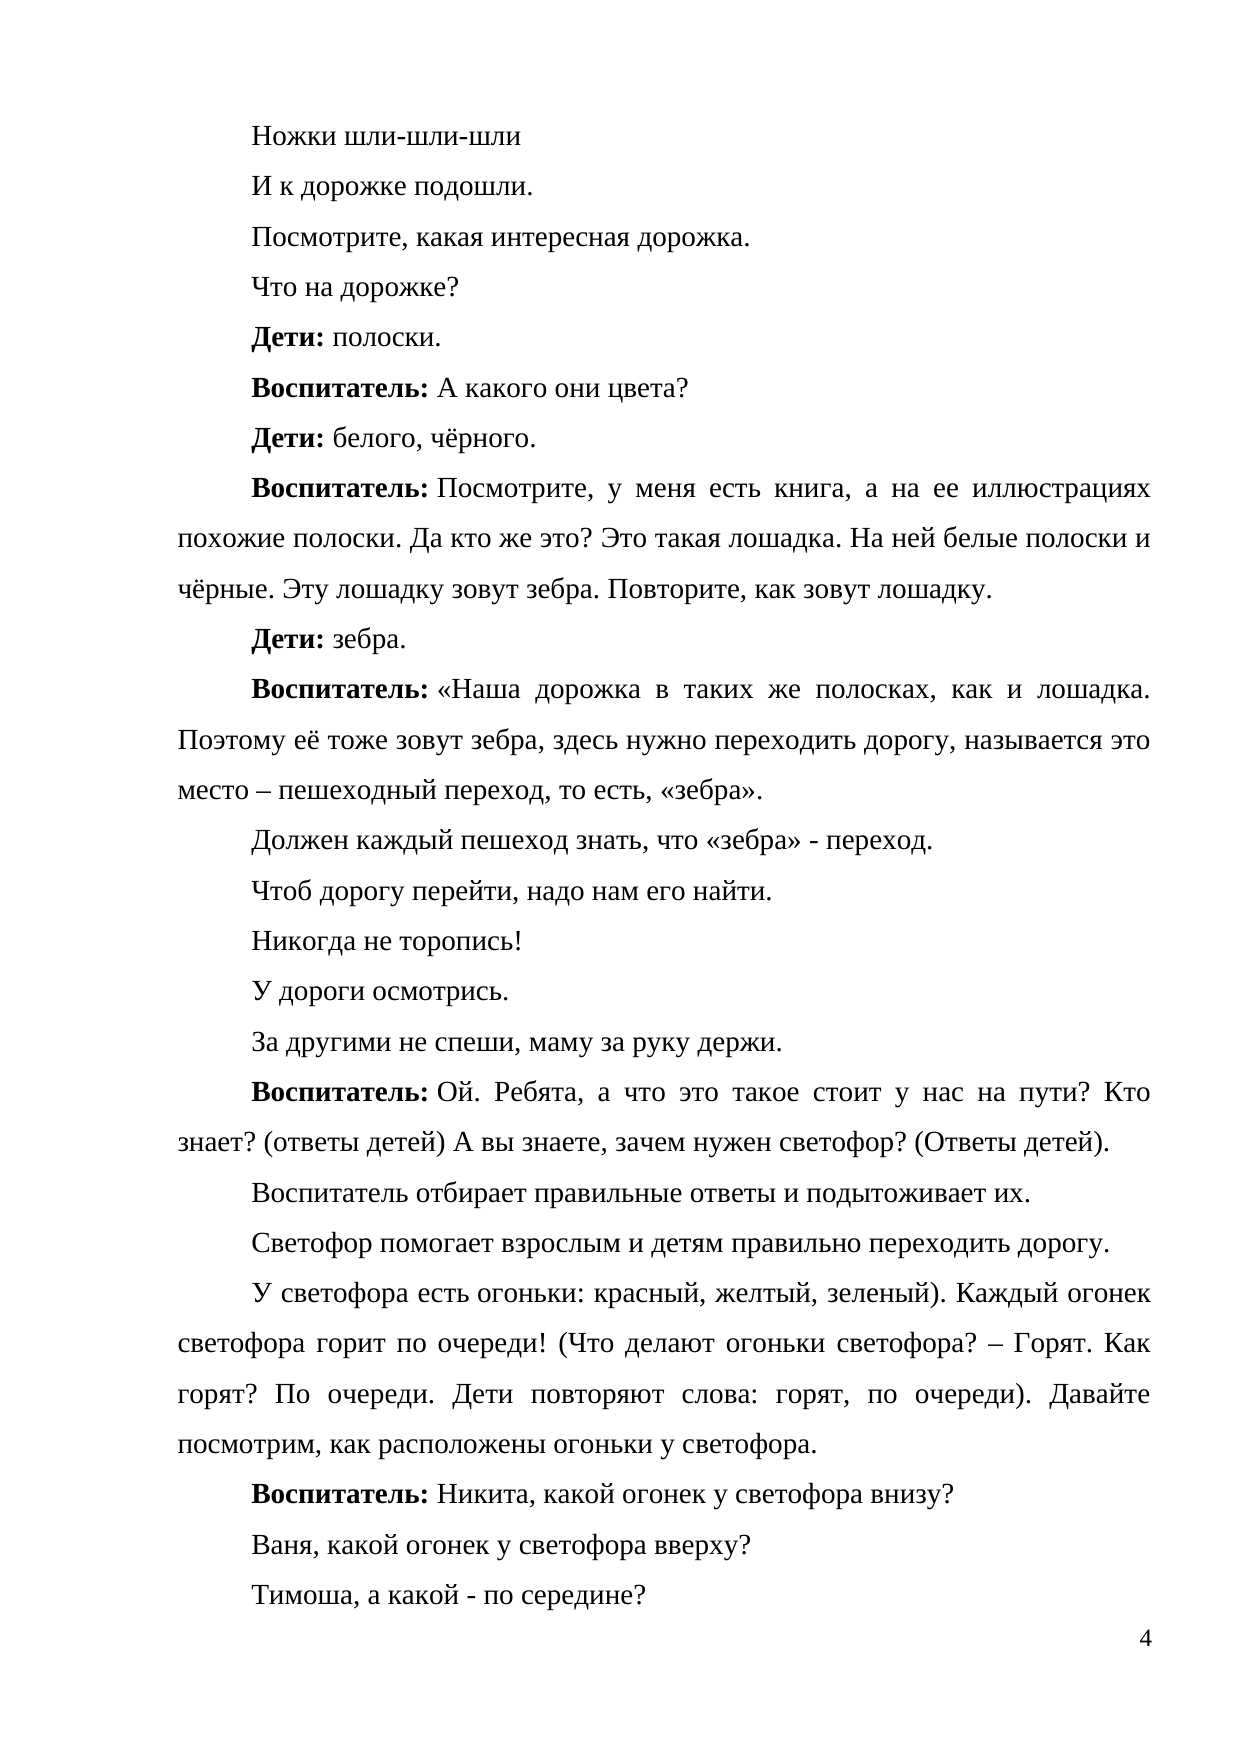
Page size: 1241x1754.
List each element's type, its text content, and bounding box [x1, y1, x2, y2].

text Никогда не торопись! [177, 923, 1152, 957]
text Воспитатель отбирает правильные ответы и подытоживает их. [177, 1175, 1152, 1208]
text У дороги осмотрись. [177, 973, 1152, 1007]
text Воспитатель: «Наша дорожка в таких же полосках, как и лошадка. Поэтому её тоже зовут зебра, здесь нужно переходить дорогу, называется это место – пешеходный переход, то есть, «зебра». [177, 672, 1152, 806]
text Ваня, какой огонек у светофора вверху? [177, 1527, 1152, 1560]
text Ножки шли-шли-шли [177, 118, 1152, 152]
text Должен каждый пешеход знать, что «зебра» - переход. [177, 822, 1152, 856]
text Чтоб дорогу перейти, надо нам его найти. [177, 873, 1152, 906]
text Дети: белого, чёрного. [177, 420, 1152, 453]
text Светофор помогает взрослым и детям правильно переходить дорогу. [177, 1225, 1152, 1258]
text Дети: зебра. [177, 621, 1152, 655]
text Дети: полоски. [177, 319, 1152, 353]
text Посмотрите, какая интересная дорожка. [177, 219, 1152, 252]
text За другими не спеши, маму за руку держи. [177, 1024, 1152, 1057]
text Воспитатель: Ой. Ребята, а что это такое стоит у нас на пути? Кто знает? (ответы детей) А вы знаете, зачем нужен светофор? (Ответы детей). [177, 1074, 1152, 1158]
text И к дорожке подошли. [177, 168, 1152, 202]
text У светофора есть огоньки: красный, желтый, зеленый). Каждый огонек светофора горит по очереди! (Что делают огоньки светофора? – Горят. Как горят? По очереди. Дети повторяют слова: горят, по очереди). Давайте посмотрим, как расположены огоньки у светофора. [177, 1275, 1152, 1460]
text Воспитатель: Посмотрите, у меня есть книга, а на ее иллюстрациях похожие полоски. Да кто же это? Это такая лошадка. На ней белые полоски и чёрные. Эту лошадку зовут зебра. Повторите, как зовут лошадку. [177, 470, 1152, 604]
text Тимоша, а какой - по середине? [177, 1577, 1152, 1611]
text Воспитатель: Никита, какой огонек у светофора внизу? [177, 1477, 1152, 1510]
text Воспитатель: А какого они цвета? [177, 370, 1152, 403]
text Что на дорожке? [177, 269, 1152, 303]
